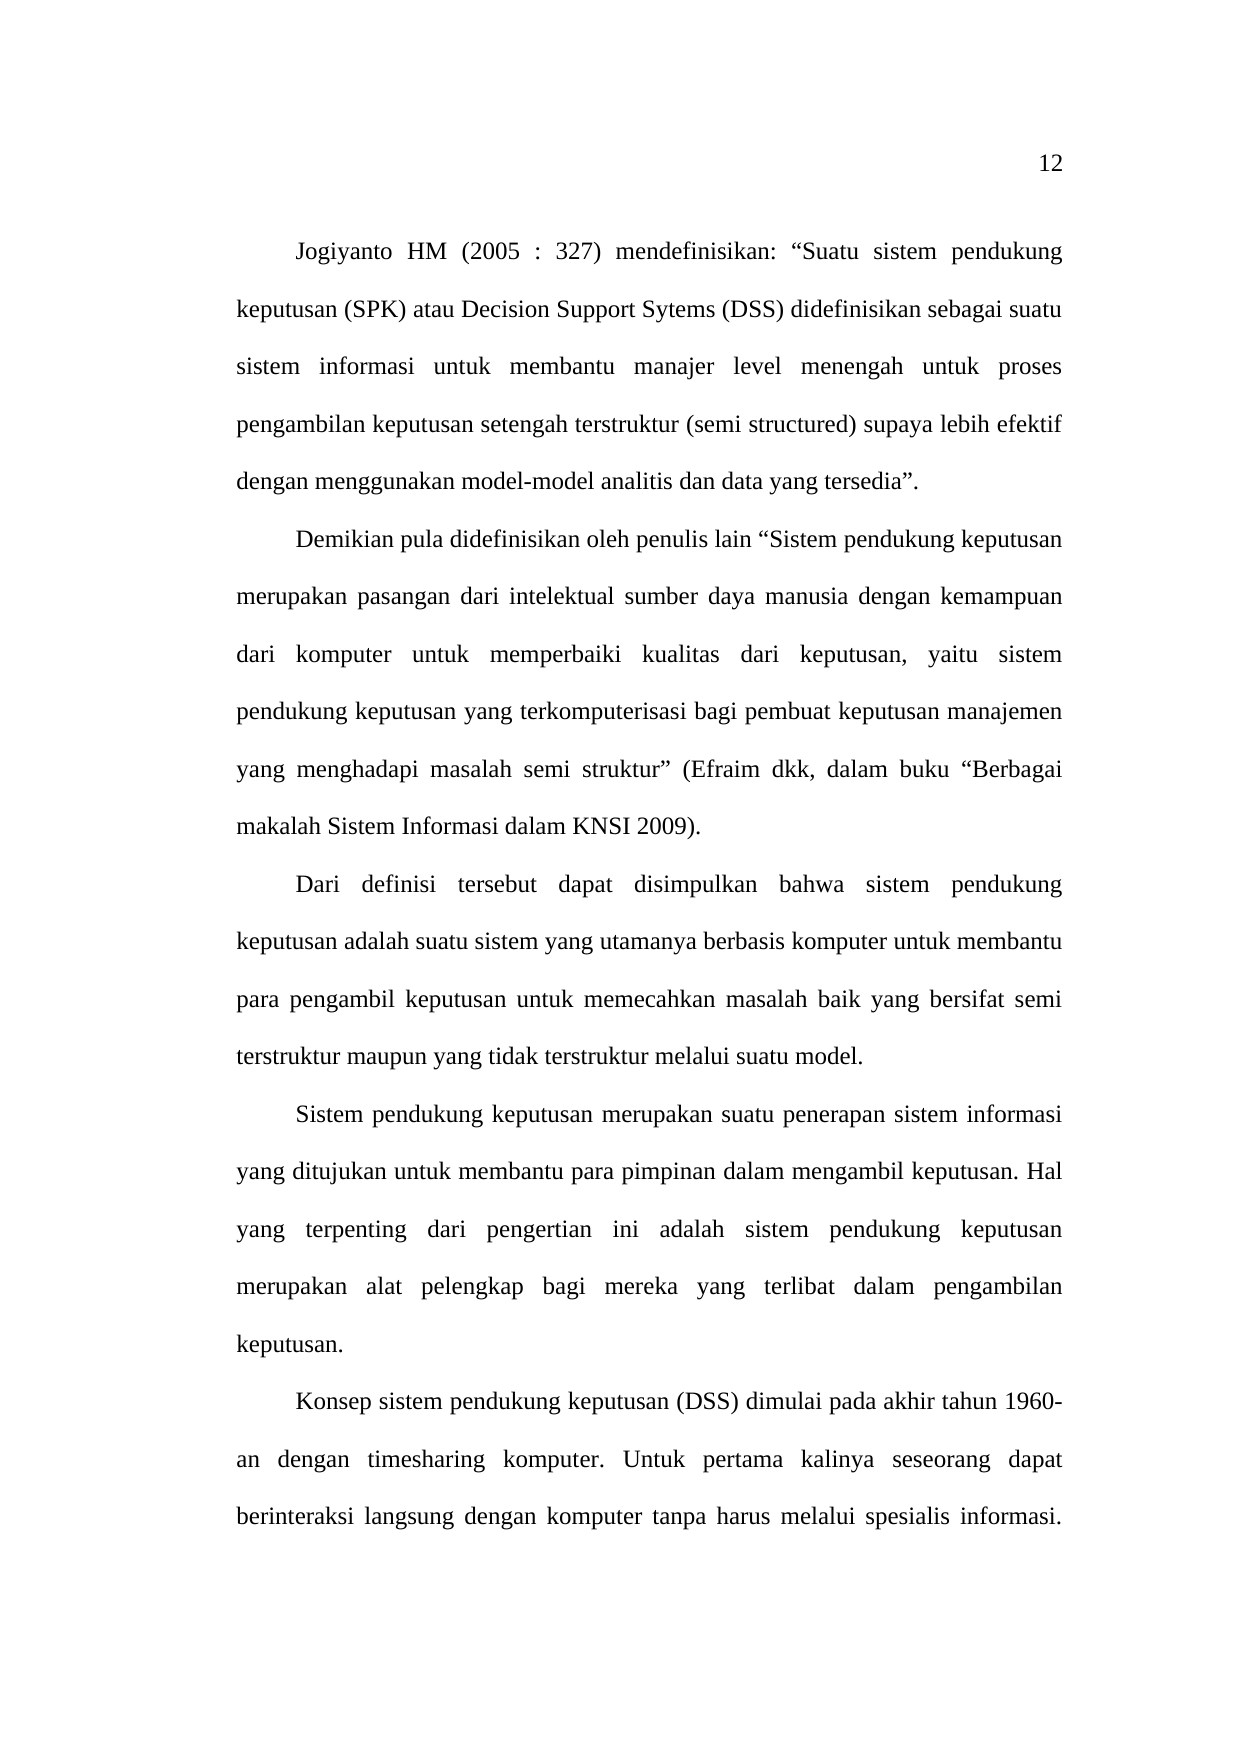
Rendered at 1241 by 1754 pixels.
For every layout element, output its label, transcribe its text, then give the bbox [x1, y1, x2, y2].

text Sistem pendukung keputusan merupakan suatu penerapan sistem informasi yang ditujukan untuk membantu para pimpinan dalam mengambil keputusan. Hal yang terpenting dari pengertian ini adalah sistem pendukung keputusan merupakan alat pelengkap bagi mereka yang terlibat dalam pengambilan keputusan. [236, 1099, 1063, 1357]
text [236, 1386, 1063, 1530]
text Demikian pula didefinisikan oleh penulis lain “Sistem pendukung keputusan merupakan pasangan dari intelektual sumber daya manusia dengan kemampuan dari komputer untuk memperbaiki kualitas dari keputusan, yaitu sistem pendukung keputusan yang terkomputerisasi bagi pembuat keputusan manajemen yang menghadapi masalah semi struktur” (Efraim dkk, dalam buku “Berbagai makalah Sistem Informasi dalam KNSI 2009). [236, 524, 1063, 840]
text Dari definisi tersebut dapat disimpulkan bahwa sistem pendukung keputusan adalah suatu sistem yang utamanya berbasis komputer untuk membantu para pengambil keputusan untuk memecahkan masalah baik yang bersifat semi terstruktur maupun yang tidak terstruktur melalui suatu model. [236, 869, 1063, 1070]
text Jogiyanto HM (2005 : 327) mendefinisikan: “Suatu sistem pendukung keputusan (SPK) atau Decision Support Sytems (DSS) didefinisikan sebagai suatu sistem informasi untuk membantu manajer level menengah untuk proses pengambilan keputusan setengah terstruktur (semi structured) supaya lebih efektif dengan menggunakan model-model analitis dan data yang tersedia”. [236, 236, 1063, 495]
